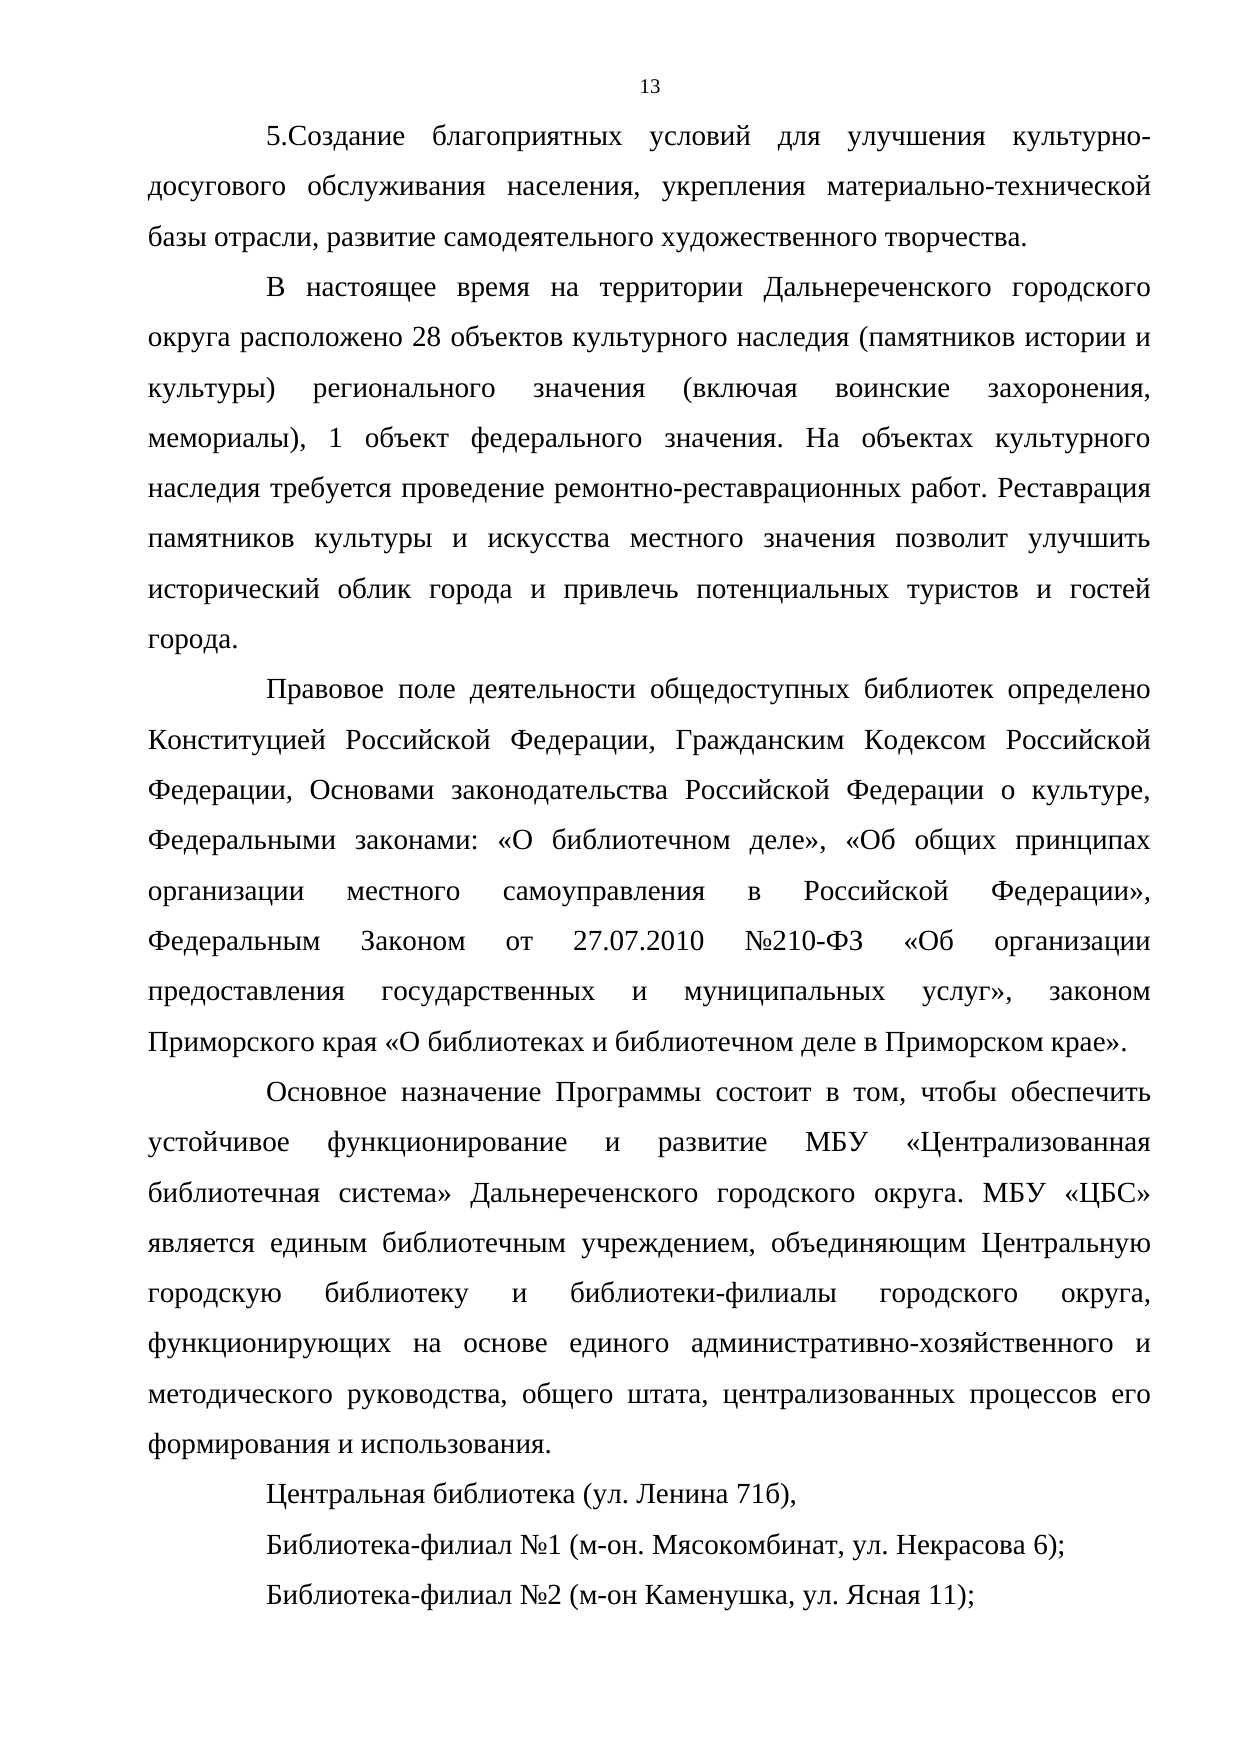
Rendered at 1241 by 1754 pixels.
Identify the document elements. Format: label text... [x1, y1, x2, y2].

text Центральная библиотека (ул. Ленина 71б), [148, 1477, 1152, 1510]
text Библиотека-филиал №1 (м-он. Мясокомбинат, ул. Некрасова 6); [148, 1527, 1152, 1560]
text Библиотека-филиал №2 (м-он Каменушка, ул. Ясная 11); [148, 1577, 1152, 1611]
text Правовое поле деятельности общедоступных библиотек определено Конституцией Российской Федерации, Гражданским Кодексом Российской Федерации, Основами законодательства Российской Федерации о культуре, Федеральными законами: «О библиотечном деле», «Об общих принципах организации местного самоуправления в Российской Федерации», Федеральным Законом от 27.07.2010 №210-ФЗ «Об организации предоставления государственных и муниципальных услуг», законом Приморского края «О библиотеках и библиотечном деле в Приморском крае». [148, 672, 1152, 1057]
text В настоящее время на территории Дальнереченского городского округа расположено 28 объектов культурного наследия (памятников истории и культуры) регионального значения (включая воинские захоронения, мемориалы), 1 объект федерального значения. На объектах культурного наследия требуется проведение ремонтно-реставрационных работ. Реставрация памятников культуры и искусства местного значения позволит улучшить исторический облик города и привлечь потенциальных туристов и гостей города. [148, 269, 1152, 655]
text 5.Создание благоприятных условий для улучшения культурно-досугового обслуживания населения, укрепления материально-технической базы отрасли, развитие самодеятельного художественного творчества. [148, 118, 1152, 252]
text Основное назначение Программы состоит в том, чтобы обеспечить устойчивое функционирование и развитие МБУ «Централизованная библиотечная система» Дальнереченского городского округа. МБУ «ЦБС» является единым библиотечным учреждением, объединяющим Центральную городскую библиотеку и библиотеки-филиалы городского округа, функционирующих на основе единого административно-хозяйственного и методического руководства, общего штата, централизованных процессов его формирования и использования. [148, 1074, 1152, 1460]
